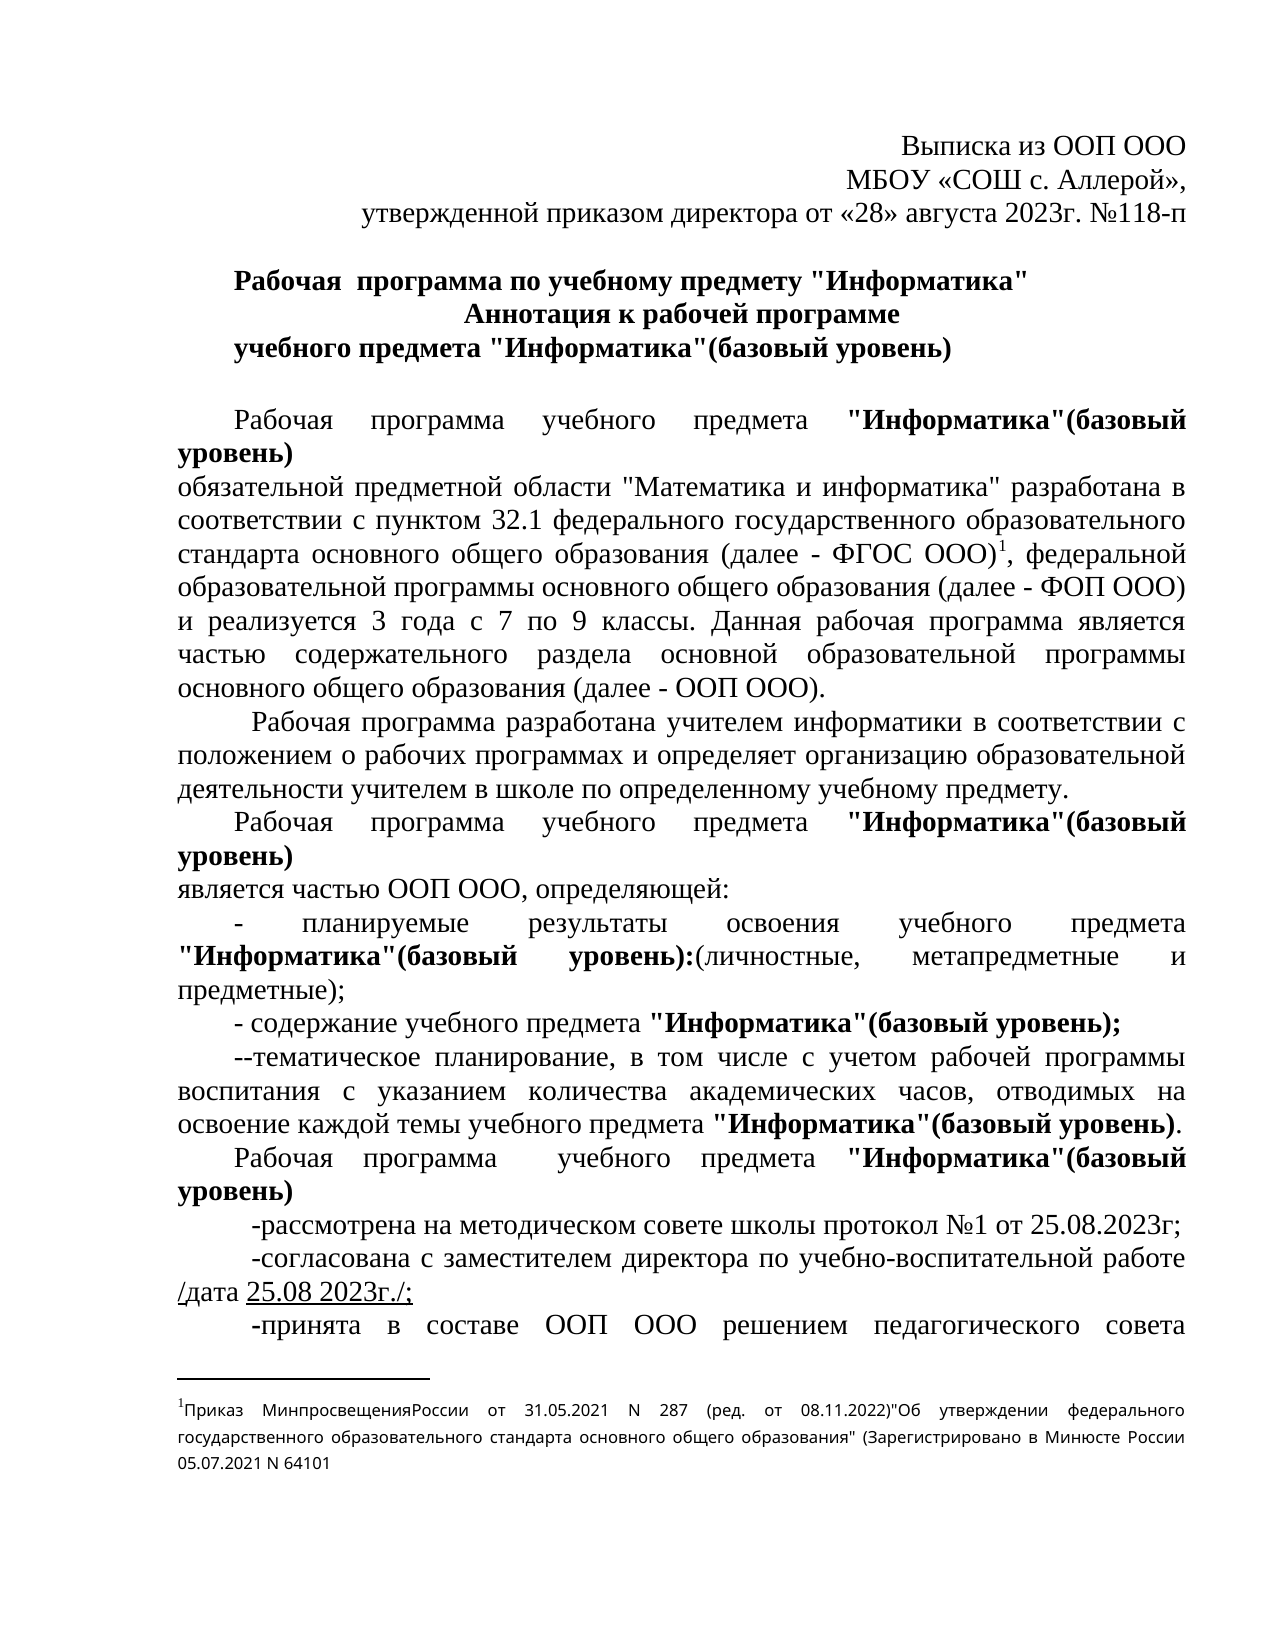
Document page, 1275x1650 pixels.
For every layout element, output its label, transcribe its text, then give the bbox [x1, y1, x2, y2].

text -рассмотрена на методическом совете школы протокол №1 от 25.08.2023г; [177, 1207, 1186, 1240]
text - планируемые результаты освоения учебного предмета "Информатика"(базовый уровень):(личностные, метапредметные и предметные); [177, 905, 1186, 1006]
text Рабочая программа учебного предмета "Информатика"(базовый уровень) [177, 804, 1186, 871]
text -согласована с заместителем директора по учебно-воспитательной работе /дата 25.08 2023г./; [177, 1240, 1186, 1307]
text МБОУ «СОШ с. Аллерой», [177, 162, 1186, 196]
text обязательной предметной области "Математика и информатика" разработана в соответствии с пунктом 32.1 федерального государственного образовательного стандарта основного общего образования (далее - ФГОС ООО), федеральной образовательной программы основного общего образования (далее - ФОП ООО) и реализуется 3 года с 7 по 9 классы. Данная рабочая программа является частью содержательного раздела основной образовательной программы основного общего образования (далее - ООП ООО). [177, 469, 1186, 704]
text Рабочая программа учебного предмета "Информатика"(базовый уровень) [177, 402, 1186, 469]
text --тематическое планирование, в том числе с учетом рабочей программы воспитания с указанием количества академических часов, отводимых на освоение каждой темы учебного предмета "Информатика"(базовый уровень). [177, 1039, 1186, 1140]
text является частью ООП ООО, определяющей: [177, 871, 1186, 905]
text Выписка из ООП ООО [177, 128, 1186, 162]
text Рабочая программа разработана учителем информатики в соответствии с положением о рабочих программах и определяет организацию образовательной деятельности учителем в школе по определенному учебному предмету. [177, 704, 1186, 804]
text Рабочая программа учебного предмета "Информатика"(базовый уровень) [177, 1140, 1186, 1207]
text - содержание учебного предмета "Информатика"(базовый уровень); [177, 1006, 1186, 1039]
text Рабочая программа по учебному предмету "Информатика" [177, 263, 1186, 296]
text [177, 1307, 1186, 1341]
text учебного предмета "Информатика"(базовый уровень) [177, 330, 1186, 363]
text утвержденной приказом директора от «28» августа 2023г. №118-п [177, 196, 1186, 229]
text Аннотация к рабочей программе [177, 296, 1186, 330]
